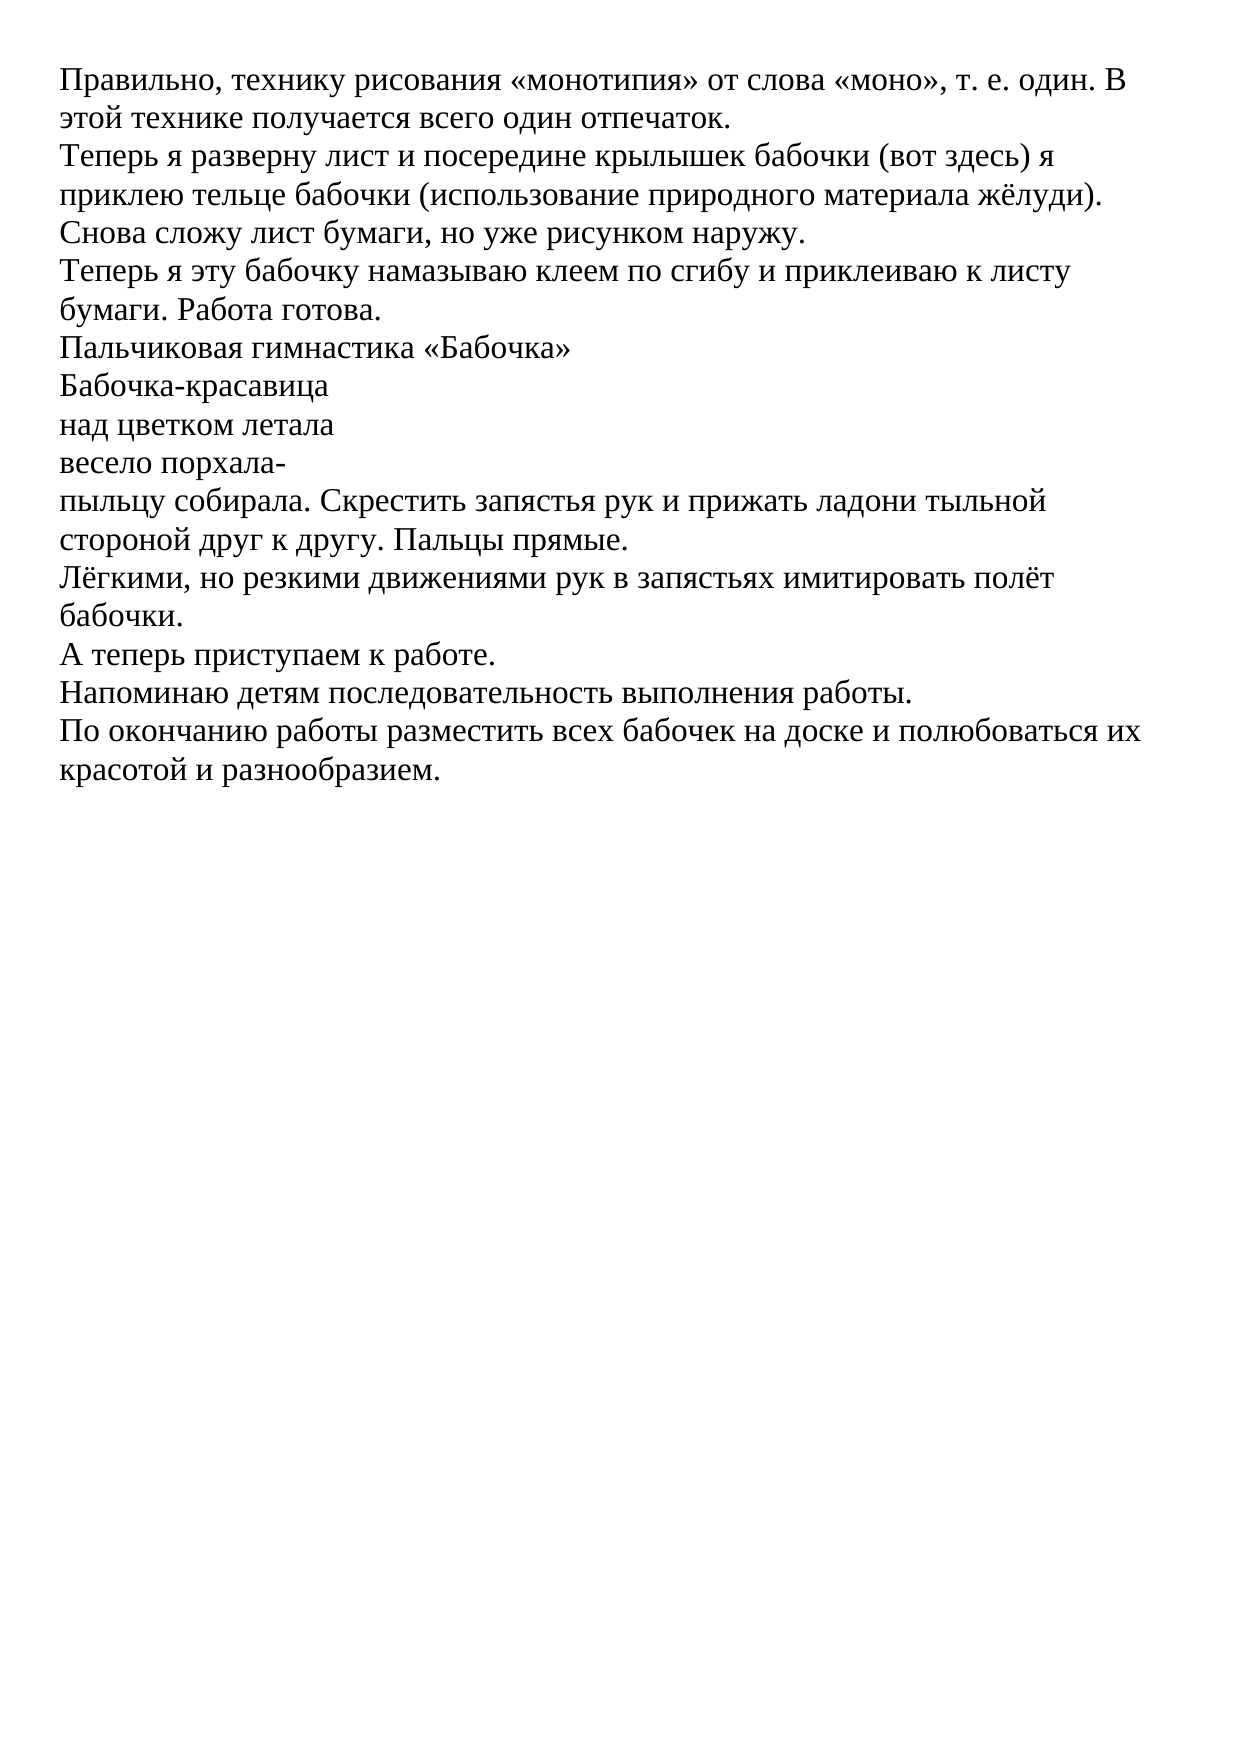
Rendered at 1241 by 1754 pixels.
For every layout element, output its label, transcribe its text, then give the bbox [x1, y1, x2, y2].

text Напоминаю детям последовательность выполнения работы. [59, 672, 1152, 711]
text А теперь приступаем к работе. [59, 634, 1152, 672]
text пыльцу собирала. Скрестить запястья рук и прижать ладони тыльной стороной друг к другу. Пальцы прямые. [59, 481, 1152, 557]
text Снова сложу лист бумаги, но уже рисунком наружу. [59, 212, 1152, 251]
text весело порхала- [59, 442, 1152, 481]
text Лёгкими, но резкими движениями рук в запястьях имитировать полёт бабочки. [59, 557, 1152, 634]
text Теперь я разверну лист и посередине крылышек бабочки (вот здесь) я приклею тельце бабочки (использование природного материала жёлуди). [59, 136, 1152, 212]
text над цветком летала [59, 404, 1152, 442]
text Правильно, технику рисования «монотипия» от слова «моно», т. е. один. В этой технике получается всего один отпечаток. [59, 59, 1152, 136]
text Теперь я эту бабочку намазываю клеем по сгибу и приклеиваю к листу бумаги. Работа готова. [59, 251, 1152, 327]
text Бабочка-красавица [59, 366, 1152, 404]
text Пальчиковая гимнастика «Бабочка» [59, 327, 1152, 366]
text По окончанию работы разместить всех бабочек на доске и полюбоваться их красотой и разнообразием. [59, 711, 1152, 787]
